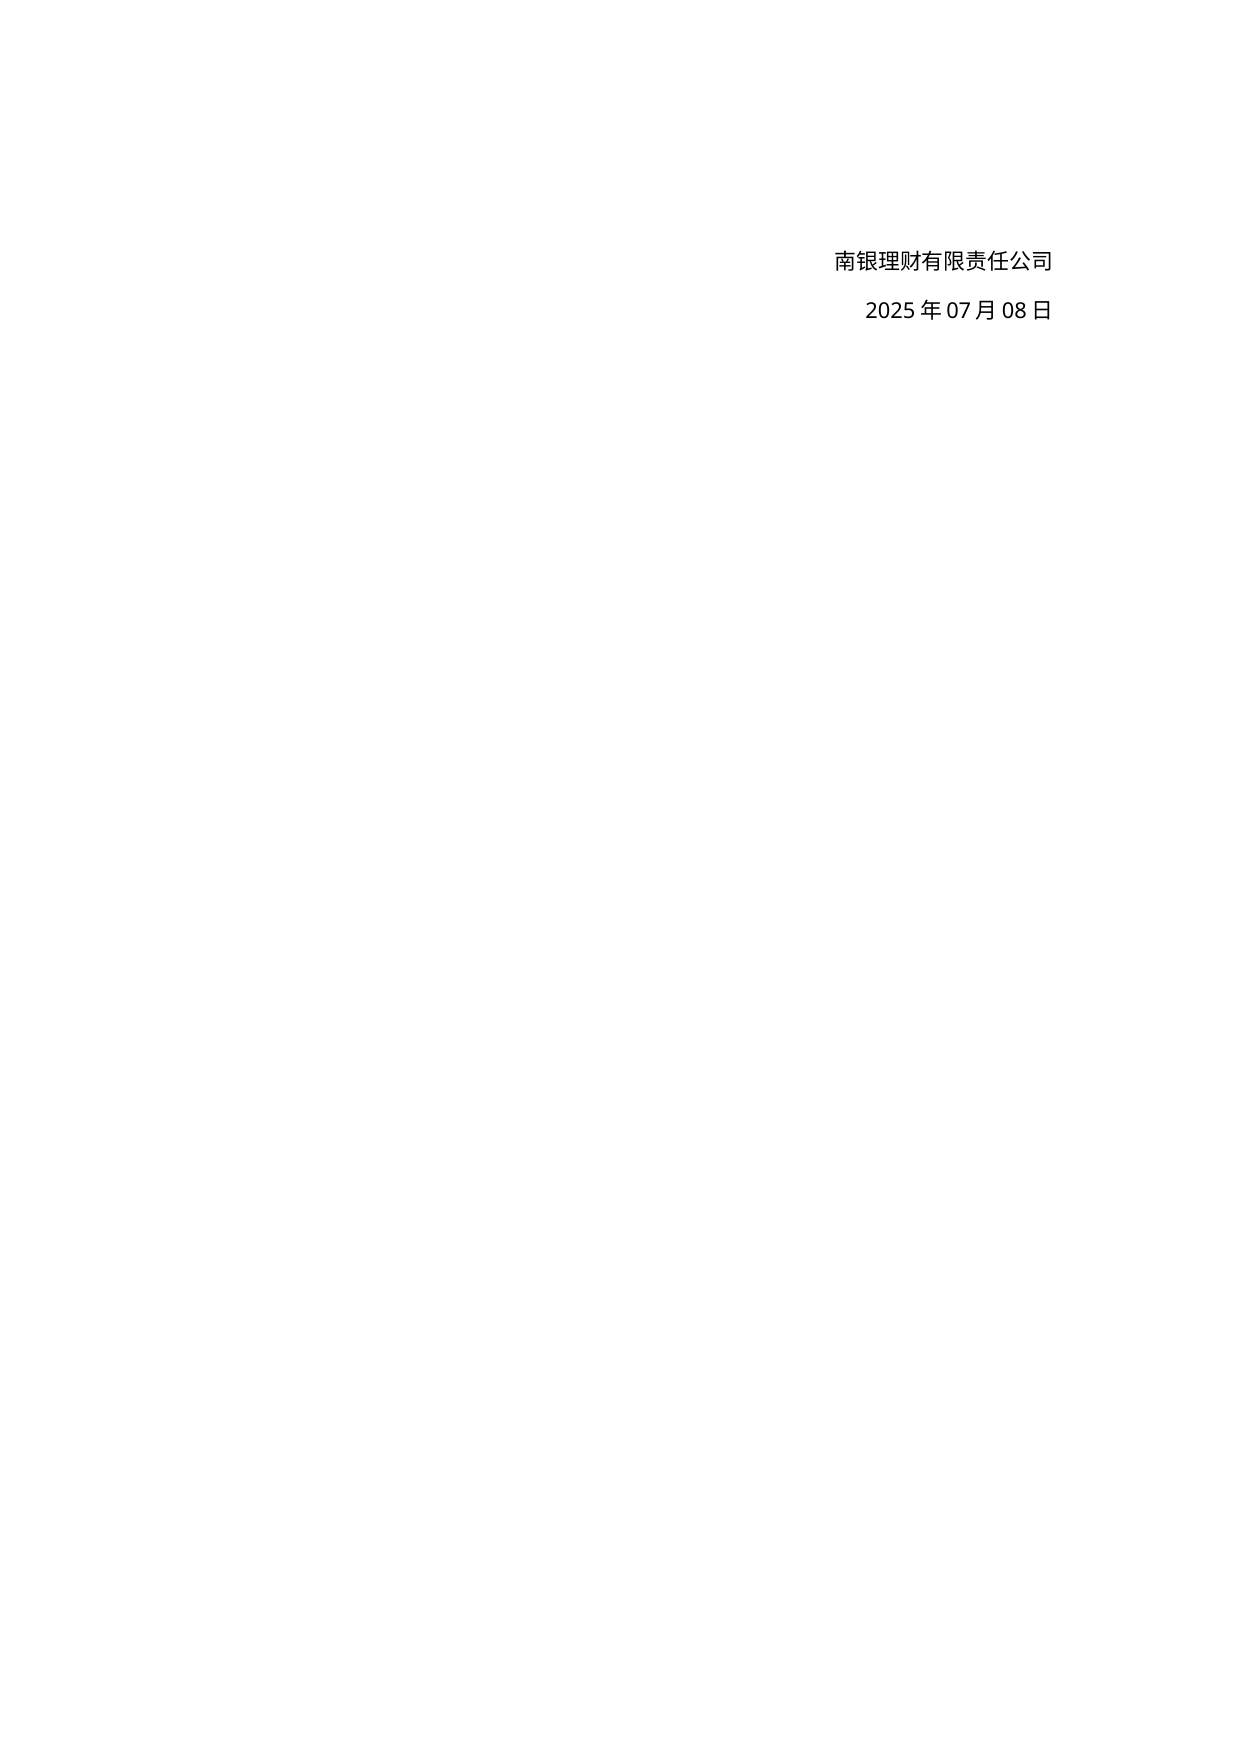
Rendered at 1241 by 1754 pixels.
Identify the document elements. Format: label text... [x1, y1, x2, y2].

text 南银理财有限责任公司 [187, 244, 1053, 276]
text 2025年07月08日 [187, 292, 1053, 325]
